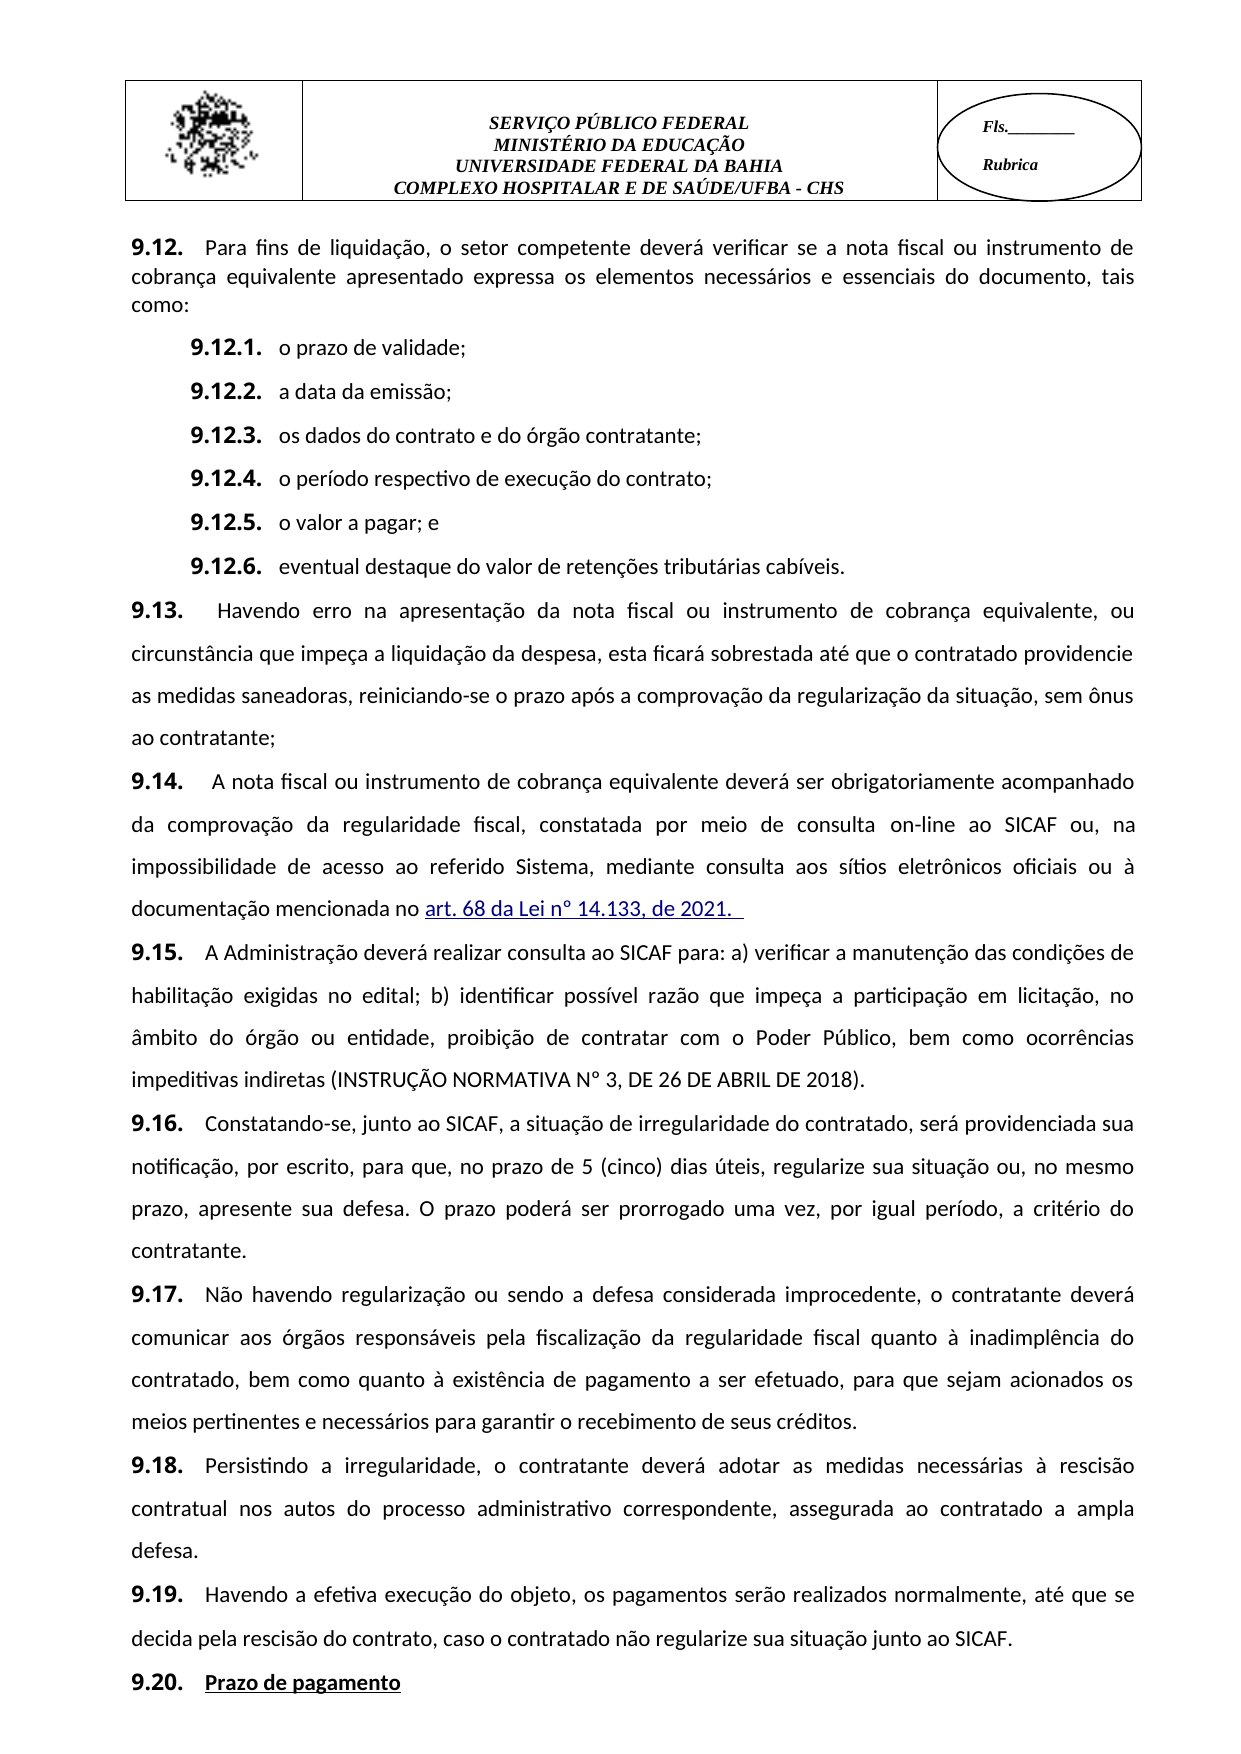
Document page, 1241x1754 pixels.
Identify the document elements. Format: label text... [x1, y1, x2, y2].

list Constatando-se, junto ao SICAF, a situação de irregularidade do contratado, será providenciada sua notificação, por escrito, para que, no prazo de 5 (cinco) dias úteis, regularize sua situação ou, no mesmo prazo, apresente sua defesa. O prazo poderá ser prorrogado uma vez, por igual período, a critério do contratante. [131, 1107, 1136, 1264]
list Havendo erro na apresentação da nota fiscal ou instrumento de cobrança equivalente, ou circunstância que impeça a liquidação da despesa, esta ficará sobrestada até que o contratado providencie as medidas saneadoras, reiniciando-se o prazo após a comprovação da regularização da situação, sem ônus ao contratante; [131, 593, 1136, 751]
list o valor a pagar; e [190, 506, 1136, 537]
list eventual destaque do valor de retenções tributárias cabíveis. [190, 550, 1136, 581]
list Prazo de pagamento [131, 1666, 1136, 1697]
list o prazo de validade; [190, 331, 1136, 362]
list Para fins de liquidação, o setor competente deverá verificar se a nota fiscal ou instrumento de cobrança equivalente apresentado expressa os elementos necessários e essenciais do documento, tais como: [131, 231, 1136, 318]
list Havendo a efetiva execução do objeto, os pagamentos serão realizados normalmente, até que se decida pela rescisão do contrato, caso o contratado não regularize sua situação junto ao SICAF. [131, 1578, 1136, 1652]
list A Administração deverá realizar consulta ao SICAF para: a) verificar a manutenção das condições de habilitação exigidas no edital; b) identificar possível razão que impeça a participação em licitação, no âmbito do órgão ou entidade, proibição de contratar com o Poder Público, bem como ocorrências impeditivas indiretas (INSTRUÇÃO NORMATIVA Nº 3, DE 26 DE ABRIL DE 2018). [131, 936, 1136, 1093]
list os dados do contrato e do órgão contratante; [190, 418, 1136, 450]
list o período respectivo de execução do contrato; [190, 462, 1136, 493]
list A nota fiscal ou instrumento de cobrança equivalente deverá ser obrigatoriamente acompanhado da comprovação da regularidade fiscal, constatada por meio de consulta on-line ao SICAF ou, na impossibilidade de acesso ao referido Sistema, mediante consulta aos sítios eletrônicos oficiais ou à documentação mencionada no art. 68 da Lei nº 14.133, de 2021. [131, 765, 1136, 922]
list Não havendo regularização ou sendo a defesa considerada improcedente, o contratante deverá comunicar aos órgãos responsáveis pela fiscalização da regularidade fiscal quanto à inadimplência do contratado, bem como quanto à existência de pagamento a ser efetuado, para que sejam acionados os meios pertinentes e necessários para garantir o recebimento de seus créditos. [131, 1278, 1136, 1435]
list a data da emissão; [190, 375, 1136, 406]
list Persistindo a irregularidade, o contratante deverá adotar as medidas necessárias à rescisão contratual nos autos do processo administrativo correspondente, assegurada ao contratado a ampla defesa. [131, 1449, 1136, 1564]
